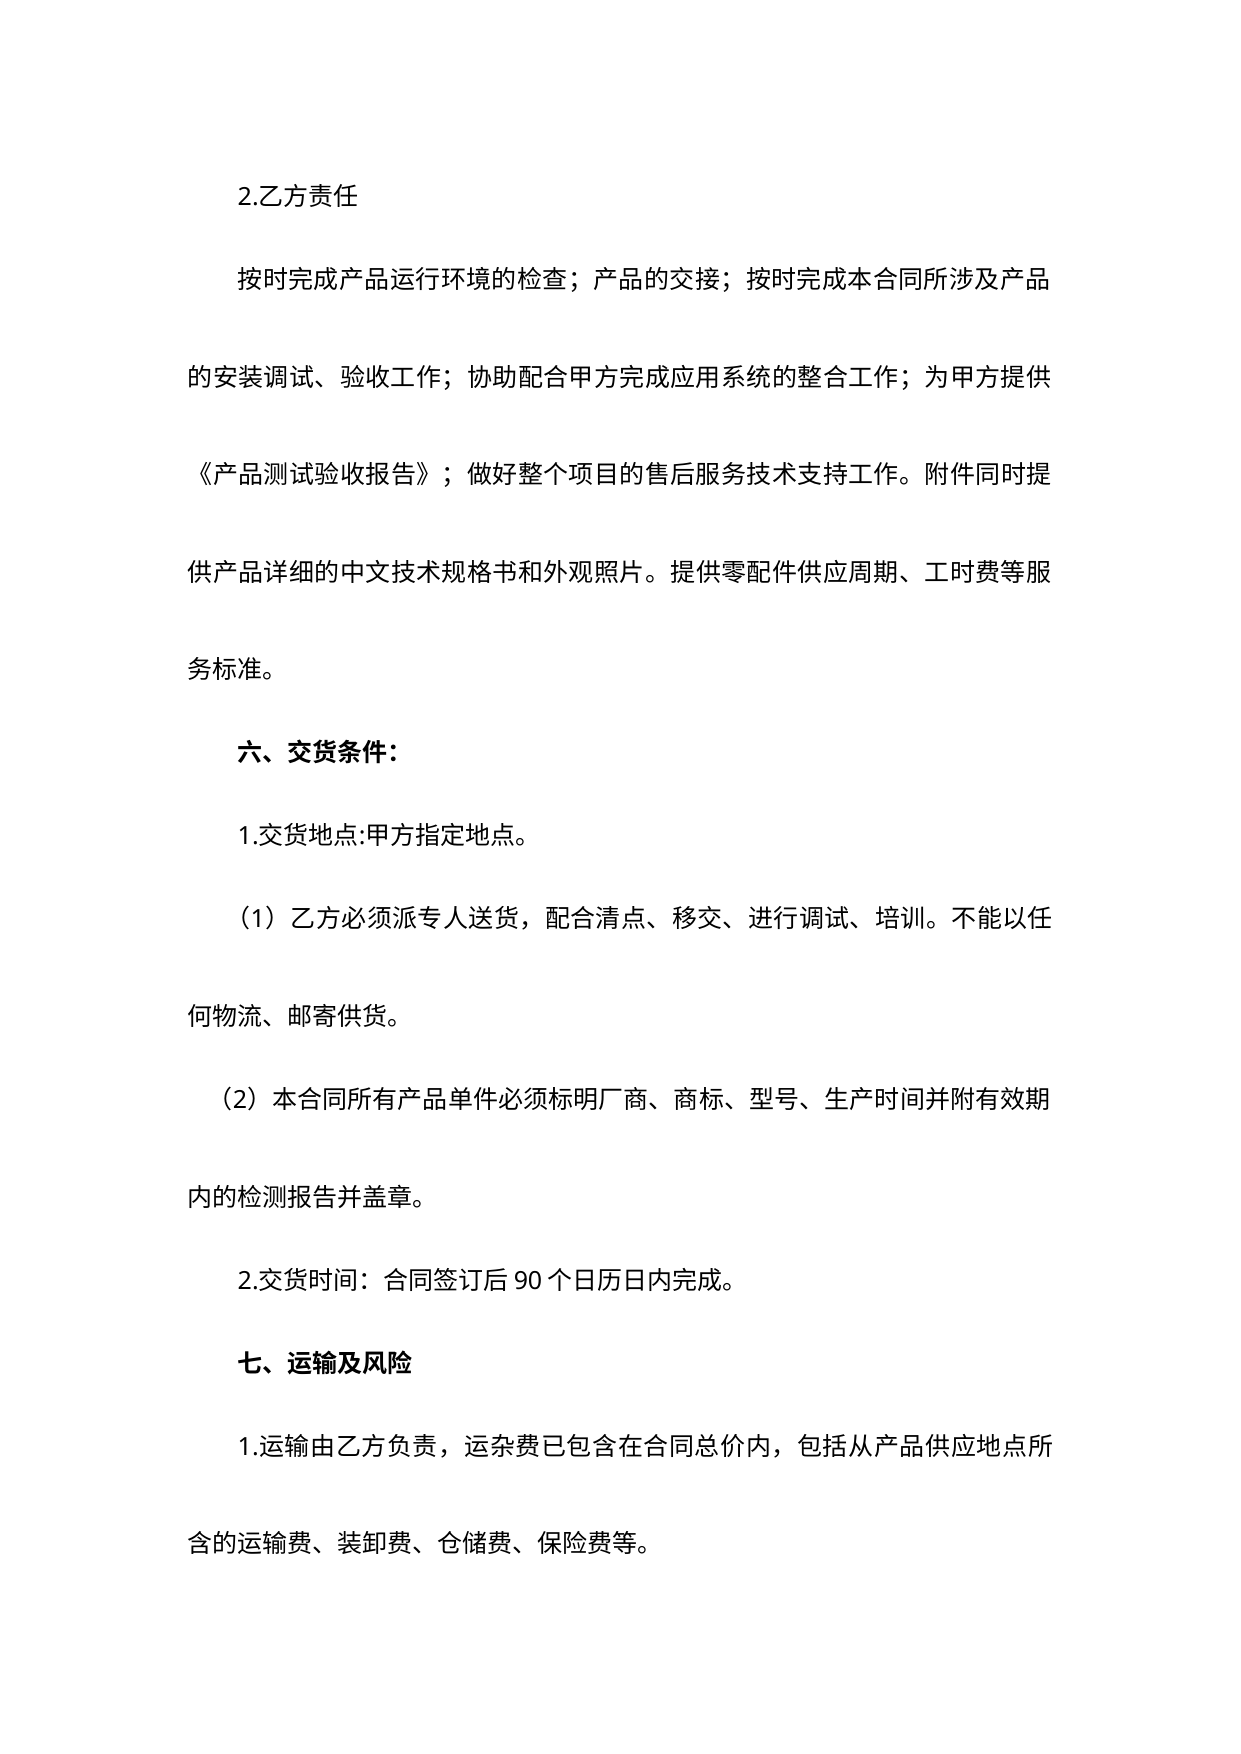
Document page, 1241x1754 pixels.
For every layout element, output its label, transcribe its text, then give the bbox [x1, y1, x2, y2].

text 七、运输及风险 [187, 1329, 1053, 1394]
text 2.乙方责任 [187, 162, 1053, 227]
text 六、交货条件： [187, 718, 1053, 783]
text 按时完成产品运行环境的检查；产品的交接；按时完成本合同所涉及产品的安装调试、验收工作；协助配合甲方完成应用系统的整合工作；为甲方提供《产品测试验收报告》；做好整个项目的售后服务技术支持工作。附件同时提供产品详细的中文技术规格书和外观照片。提供零配件供应周期、工时费等服务标准。 [187, 245, 1053, 700]
text （2）本合同所有产品单件必须标明厂商、商标、型号、生产时间并附有效期内的检测报告并盖章。 [187, 1065, 1053, 1228]
text 1.运输由乙方负责，运杂费已包含在合同总价内，包括从产品供应地点所含的运输费、装卸费、仓储费、保险费等。 [187, 1412, 1053, 1574]
text （1）乙方必须派专人送货，配合清点、移交、进行调试、培训。不能以任何物流、邮寄供货。 [187, 884, 1053, 1047]
text 2.交货时间：合同签订后90个日历日内完成。 [187, 1246, 1053, 1311]
text 1.交货地点:甲方指定地点。 [187, 801, 1053, 866]
